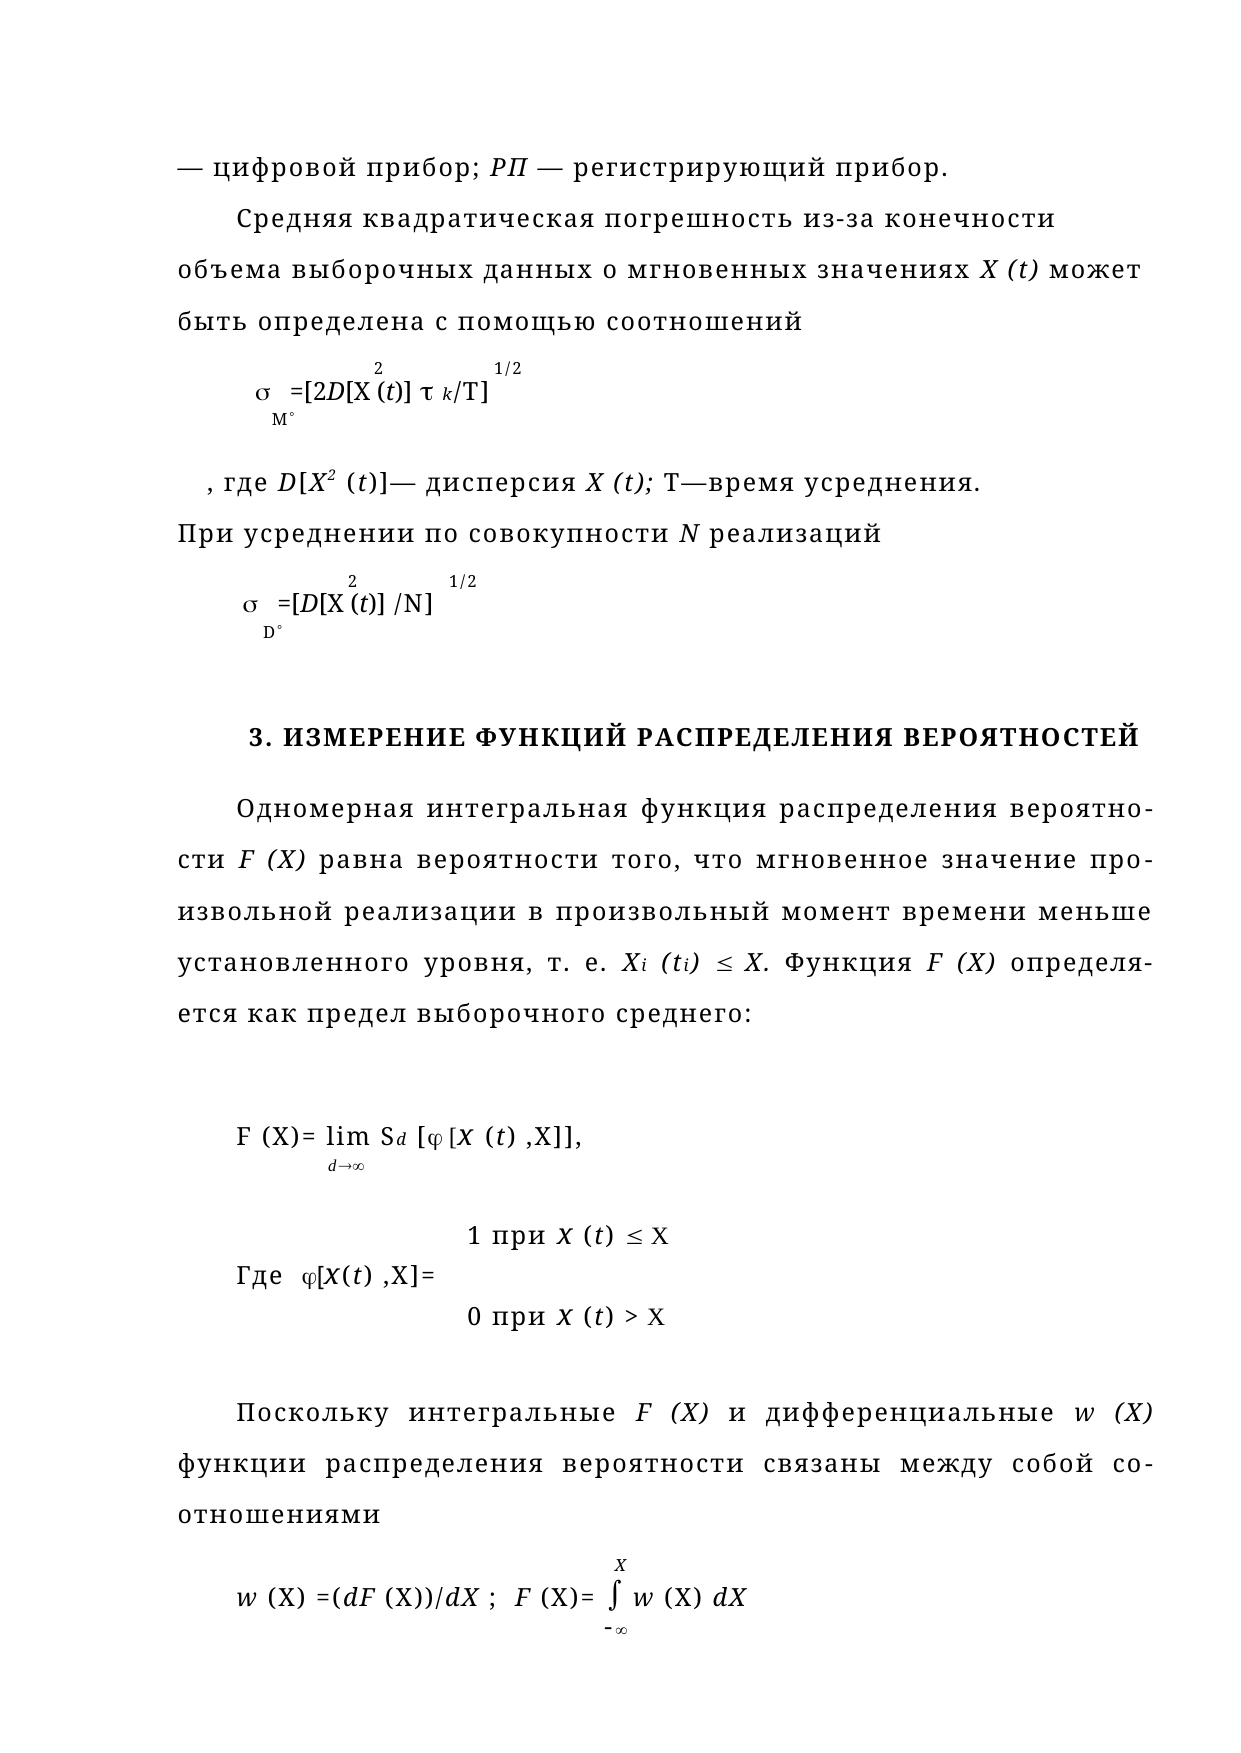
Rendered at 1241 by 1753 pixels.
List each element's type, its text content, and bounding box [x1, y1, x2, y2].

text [177, 150, 1152, 184]
text Поскольку интегральные F (X) и дифференциальные w (X) функции распределения вероятности связаны между собой соотношениями [177, 1395, 1152, 1531]
text F (X)= lim Sd [ [x (t) ,X]], [177, 1118, 1152, 1152]
text 2 1/2 [177, 354, 1152, 380]
text 1 при x (t)  X [177, 1228, 1152, 1248]
text Где [x(t) ,X]= [177, 1269, 318, 1289]
text Средняя квадратическая погрешность из-за конечности объема выборочных данных о мгновенных значениях Х (t) может быть определена с помощью соотношений [177, 201, 1152, 337]
text 3. ИЗМЕРЕНИЕ ФУНКЦИЙ РАСПРЕДЕЛЕНИЯ ВЕРОЯТНОСТЕЙ [177, 719, 1152, 753]
text 2 1/2 [177, 567, 1152, 592]
text - [177, 1622, 1152, 1638]
text  =[D[X (t)] /N] [177, 592, 1152, 618]
text 0 при x (t) > X [177, 1309, 1152, 1329]
subtitle X [177, 1558, 1152, 1575]
text d [177, 1152, 1152, 1176]
text M [177, 405, 1152, 431]
text Одномерная интегральная функция распределения вероятности F (X) равна вероятности того, что мгновенное значение произвольной реализации в произвольный момент времени меньше установленного уровня, т. е. Xi (ti)  X. Функция F (X) определяется как предел выборочного среднего: [177, 791, 1152, 1029]
text  =[2D[X (t)]  k/T] [177, 380, 1152, 405]
text Где [x(t) ,X]= [320, 1269, 1152, 1289]
text , где D[X2 (t)]— дисперсия Х (t); T—время усреднения. [177, 465, 1152, 499]
text w (X) =(dF (X))/dX ; F (X)=  w (X) dX [177, 1586, 1152, 1611]
text При усреднении по совокупности N реализаций [177, 516, 1152, 550]
text D [177, 618, 1152, 643]
